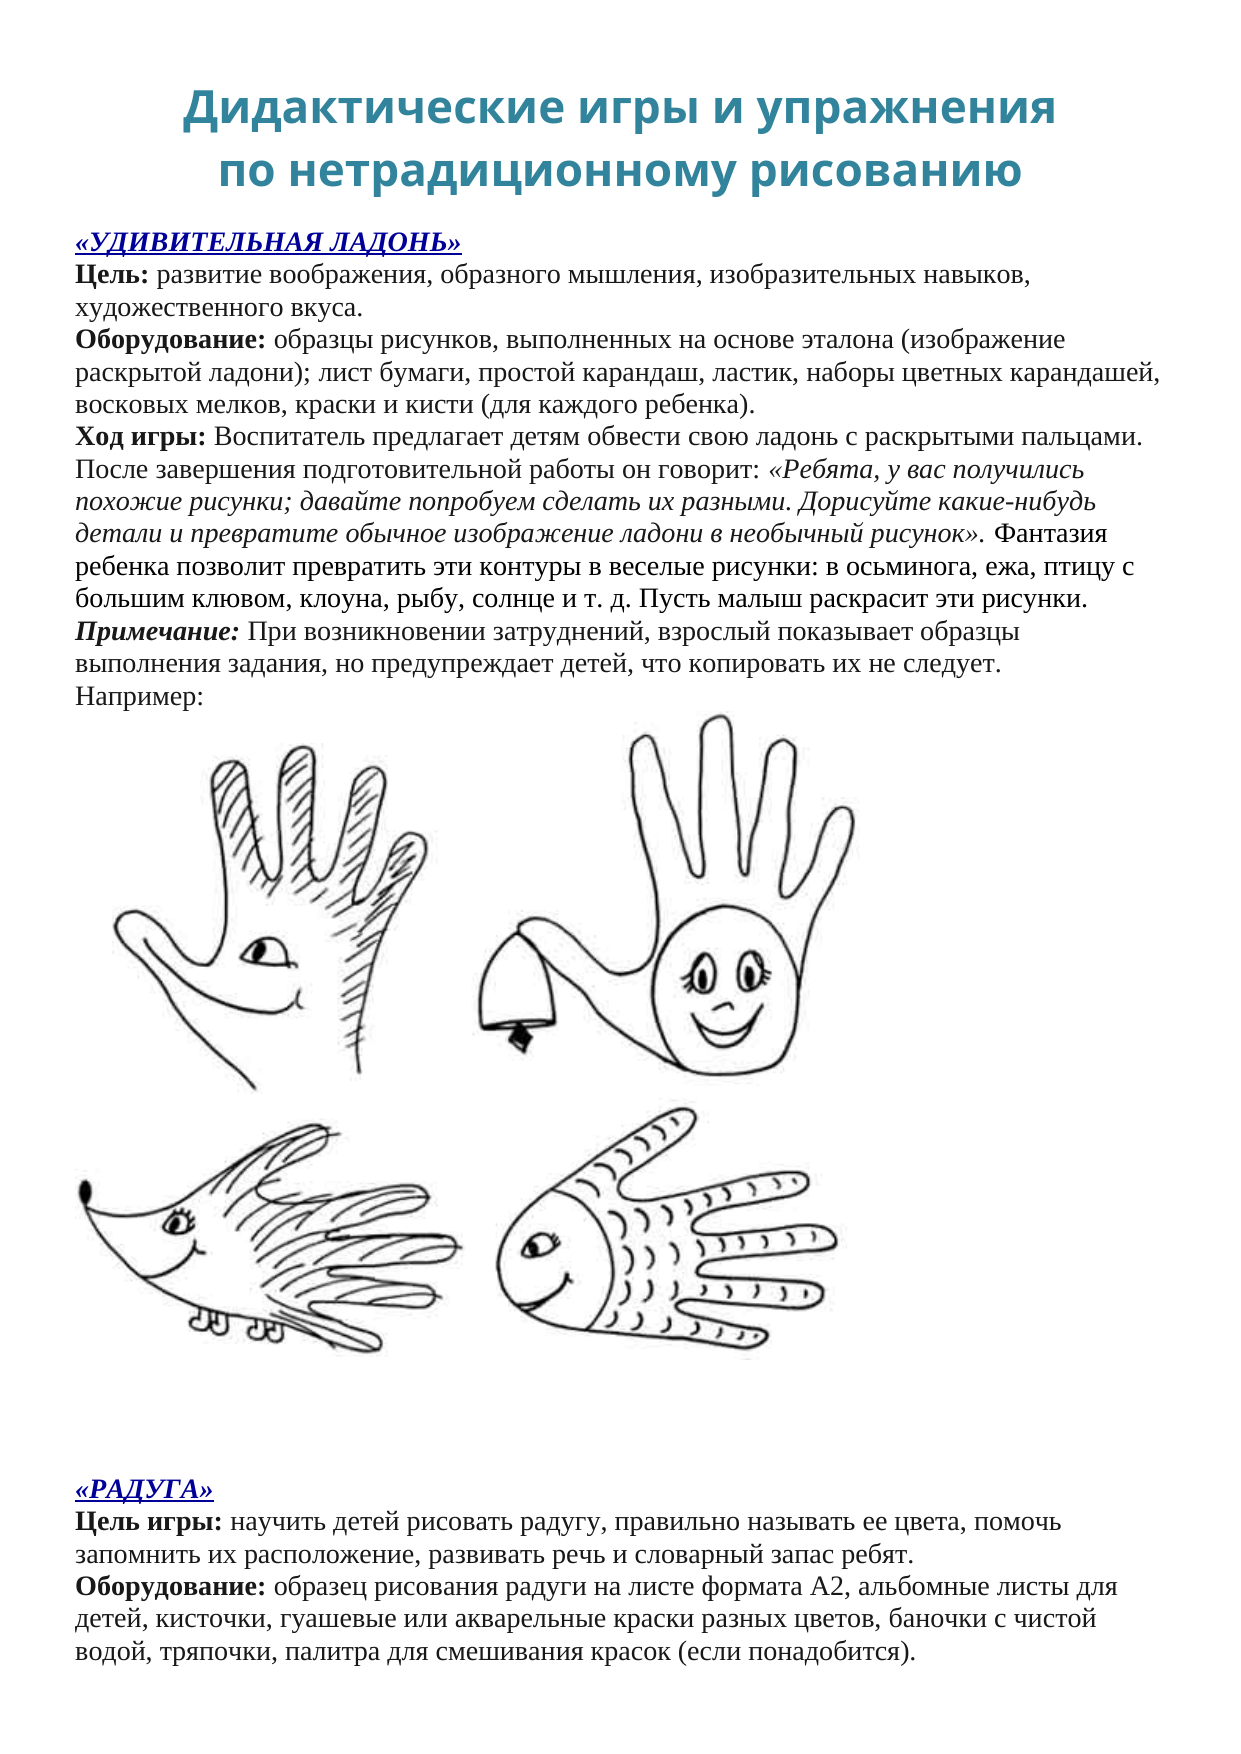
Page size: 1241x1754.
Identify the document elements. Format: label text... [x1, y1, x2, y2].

text Цель: развитие воображения, образного мышления, изобразительных навыков, художественного вкуса. [75, 257, 1165, 322]
text Оборудование: образец рисования радуги на листе формата А2, альбомные листы для детей, кисточки, гуашевые или акварельные краски разных цветов, баночки с чистой водой, тряпочки, палитра для смешивания красок (если понадобится). [75, 1569, 1165, 1666]
text «РАДУГА» [75, 1472, 1165, 1504]
text Ход игры: Воспитатель предлагает детям обвести свою ладонь с раскрытыми пальцами. После завершения подготовительной работы он говорит: «Ребята, у вас получились похожие рисунки; давайте попробуем сделать их разными. Дорисуйте какие-нибудь детали и превратите обычное изображение ладони в необычный рисунок». Фантазия ребенка позволит превратить эти контуры в веселые рисунки: в осьминога, ежа, птицу с большим клювом, клоуна, рыбу, солнце и т. д. Пусть малыш раскрасит эти рисунки. [75, 419, 1165, 614]
text Примечание: При возникновении затруднений, взрослый показывает образцы выполнения задания, но предупреждает детей, что копировать их не следует. [75, 614, 1165, 678]
text по нетрадиционному рисованию [75, 137, 1165, 200]
text Цель игры: научить детей рисовать радугу, правильно называть ее цвета, помочь запомнить их расположение, развивать речь и словарный запас ребят. [75, 1504, 1165, 1569]
picture [75, 743, 466, 1360]
text «УДИВИТЕЛЬНАЯ ЛАДОНЬ» [75, 225, 1165, 257]
text Дидактические игры и упражнения [75, 75, 1165, 137]
picture [471, 711, 863, 1360]
text Оборудование: образцы рисунков, выполненных на основе эталона (изображение раскрытой ладони); лист бумаги, простой карандаш, ластик, наборы цветных карандашей, восковых мелков, краски и кисти (для каждого ребенка). [75, 322, 1165, 419]
text Например: [75, 678, 1165, 711]
